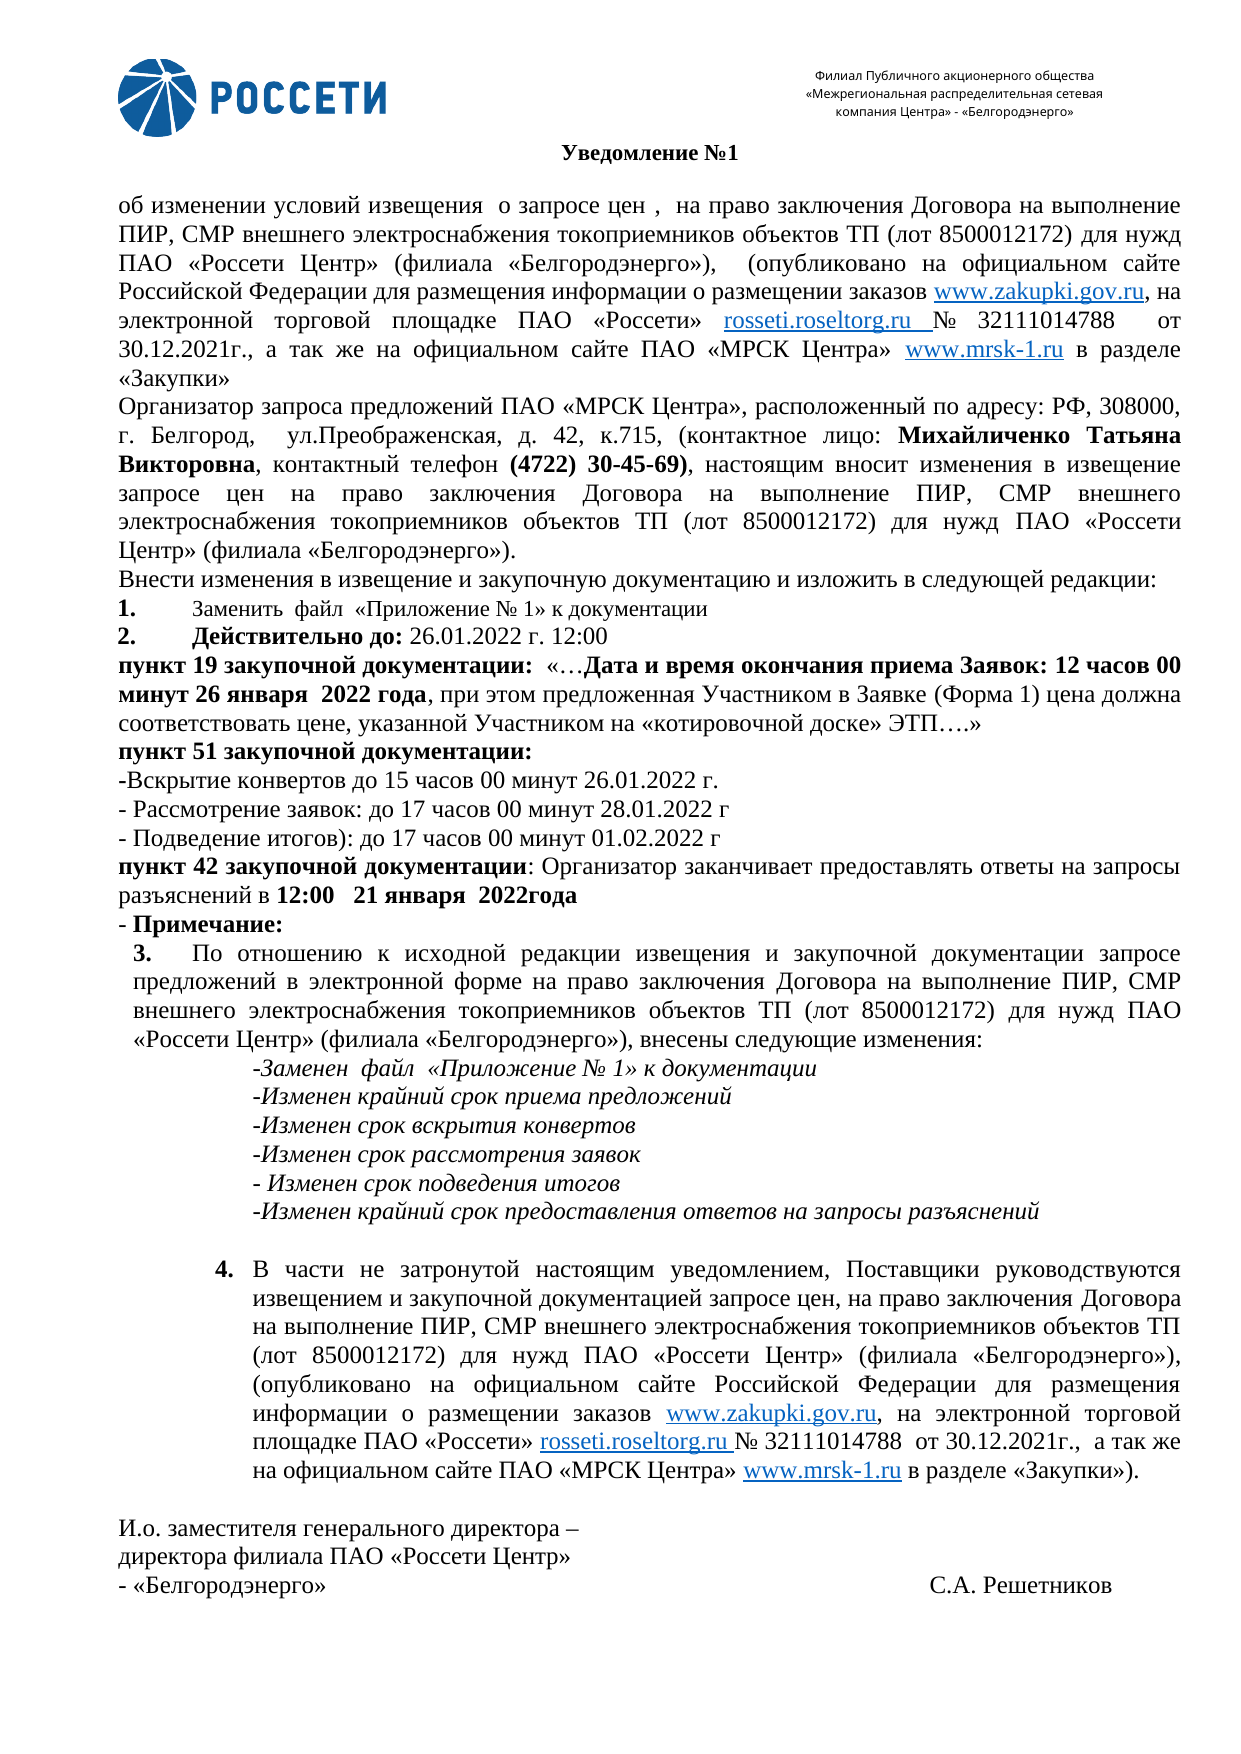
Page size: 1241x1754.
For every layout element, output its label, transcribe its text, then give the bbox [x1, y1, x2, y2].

text об изменении условий извещения о запросе цен , на право заключения Договора на выполнение ПИР, СМР внешнего электроснабжения токоприемников объектов ТП (лот 8500012172) для нужд ПАО «Россети Центр» (филиала «Белгородэнерго»), (опубликовано на официальном сайте Российской Федерации для размещения информации о размещении заказов www.zakupki.gov.ru, на электронной торговой площадке ПАО «Россети» rosseti.roseltorg.ru № 32111014788 от 30.12.2021г., а так же на официальном сайте ПАО «МРСК Центра» www.mrsk-1.ru в разделе «Закупки» [118, 190, 1181, 391]
list - Изменен срок подведения итогов [252, 1168, 1181, 1196]
list -Изменен крайний срок приема предложений [252, 1081, 1181, 1110]
list -Изменен крайний срок предоставления ответов на запросы разъяснений [252, 1196, 1181, 1225]
picture [118, 59, 386, 137]
list По отношению к исходной редакции извещения и закупочной документации запросе предложений в электронной форме на право заключения Договора на выполнение ПИР, СМР внешнего электроснабжения токоприемников объектов ТП (лот 8500012172) для нужд ПАО «Россети Центр» (филиала «Белгородэнерго»), внесены следующие изменения: [133, 938, 1181, 1053]
list -Изменен срок вскрытия конвертов [252, 1110, 1181, 1139]
list -Заменен файл «Приложение № 1» к документации [252, 1053, 1181, 1081]
text Внести изменения в извещение и закупочную документацию и изложить в следующей редакции: [118, 564, 1181, 593]
list - Рассмотрение заявок: до 17 часов 00 минут 28.01.2022 г [118, 794, 1181, 823]
list - Примечание: [118, 909, 1181, 938]
list пункт 51 закупочной документации: [118, 736, 1181, 765]
list В части не затронутой настоящим уведомлением, Поставщики руководствуются извещением и закупочной документацией запросе цен, на право заключения Договора на выполнение ПИР, СМР внешнего электроснабжения токоприемников объектов ТП (лот 8500012172) для нужд ПАО «Россети Центр» (филиала «Белгородэнерго»), (опубликовано на официальном сайте Российской Федерации для размещения информации о размещении заказов www.zakupki.gov.ru, на электронной торговой площадке ПАО «Россети» rosseti.roseltorg.ru № 32111014788 от 30.12.2021г., а так же на официальном сайте ПАО «МРСК Центра» www.mrsk-1.ru в разделе «Закупки»). [215, 1254, 1181, 1484]
list Действительно до: 26.01.2022 г. 12:00 [117, 621, 1181, 650]
list -Изменен срок рассмотрения заявок [252, 1139, 1181, 1168]
text Организатор запроса предложений ПАО «МРСК Центра», расположенный по адресу: РФ, 308000, г. Белгород, ул.Преображенская, д. 42, к.715, (контактное лицо: Михайличенко Татьяна Викторовна, контактный телефон (4722) 30-45-69), настоящим вносит изменения в извещение запросе цен на право заключения Договора на выполнение ПИР, СМР внешнего электроснабжения токоприемников объектов ТП (лот 8500012172) для нужд ПАО «Россети Центр» (филиала «Белгородэнерго»). [118, 391, 1181, 564]
list пункт 42 закупочной документации: Организатор заканчивает предоставлять ответы на запросы разъяснений в 12:00 21 января 2022года [118, 851, 1181, 909]
list -Вскрытие конвертов до 15 часов 00 минут 26.01.2022 г. [118, 765, 1181, 794]
text директора филиала ПАО «Россети Центр» [118, 1541, 1182, 1570]
text И.о. заместителя генерального директора – [118, 1513, 1182, 1541]
list пункт 19 закупочной документации: «…Дата и время окончания приема Заявок: 12 часов 00 минут 26 января 2022 года, при этом предложенная Участником в Заявке (Форма 1) цена должна соответствовать цене, указанной Участником на «котировочной доске» ЭТП….» [118, 650, 1181, 736]
text Уведомление №1 [118, 139, 1181, 166]
text - «Белгородэнерго» С.А. Решетников [118, 1570, 1182, 1599]
list Заменить файл «Приложение № 1» к документации [117, 593, 1181, 621]
list - Подведение итогов): до 17 часов 00 минут 01.02.2022 г [118, 823, 1181, 851]
